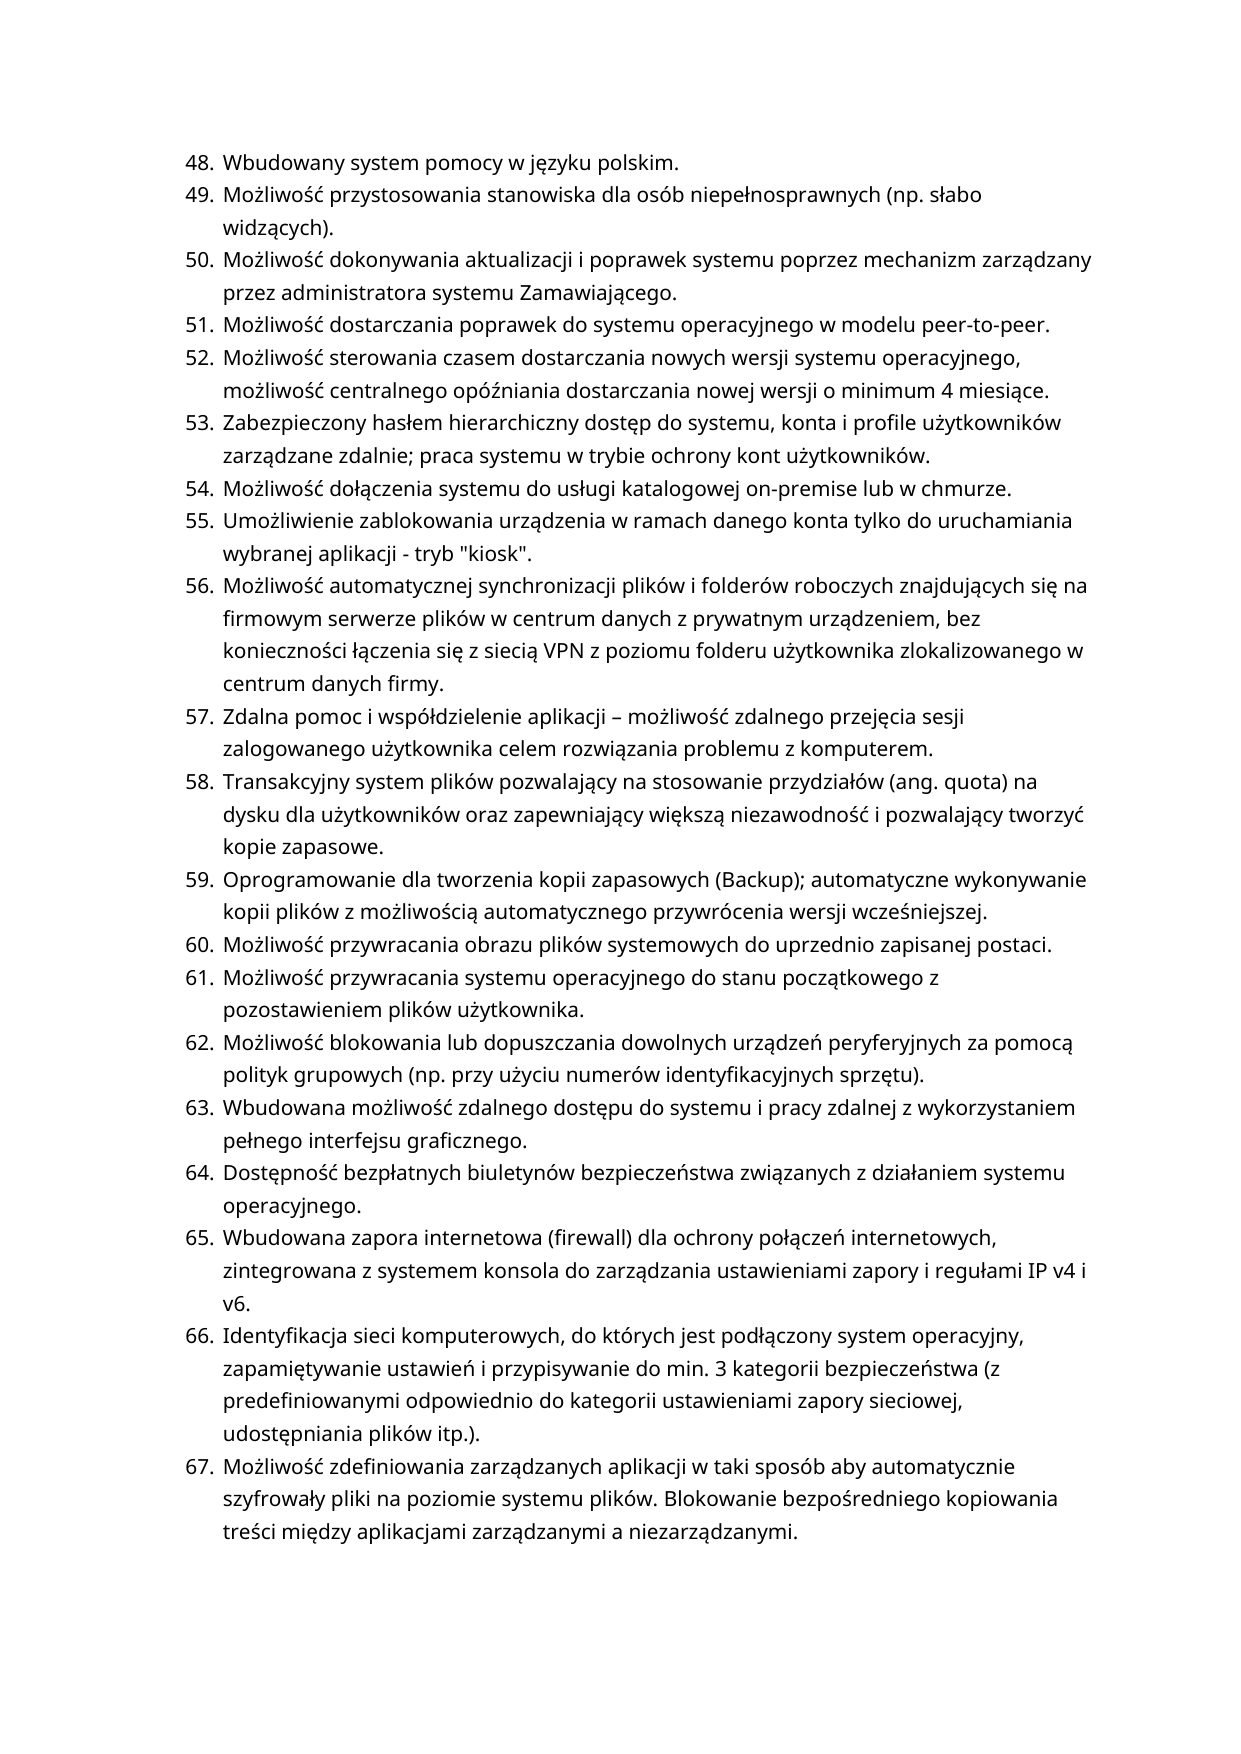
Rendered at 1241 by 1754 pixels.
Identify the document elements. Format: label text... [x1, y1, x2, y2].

list Możliwość przywracania systemu operacyjnego do stanu początkowego z pozostawieniem plików użytkownika. [185, 963, 1093, 1024]
list Możliwość zdefiniowania zarządzanych aplikacji w taki sposób aby automatycznie szyfrowały pliki na poziomie systemu plików. Blokowanie bezpośredniego kopiowania treści między aplikacjami zarządzanymi a niezarządzanymi. [185, 1452, 1093, 1545]
list Wbudowana możliwość zdalnego dostępu do systemu i pracy zdalnej z wykorzystaniem pełnego interfejsu graficznego. [185, 1093, 1093, 1154]
list Wbudowany system pomocy w języku polskim. [185, 148, 1093, 176]
list Możliwość dostarczania poprawek do systemu operacyjnego w modelu peer-to-peer. [185, 311, 1093, 339]
list Możliwość sterowania czasem dostarczania nowych wersji systemu operacyjnego, możliwość centralnego opóźniania dostarczania nowej wersji o minimum 4 miesiące. [185, 343, 1093, 404]
list Możliwość blokowania lub dopuszczania dowolnych urządzeń peryferyjnych za pomocą polityk grupowych (np. przy użyciu numerów identyfikacyjnych sprzętu). [185, 1028, 1093, 1089]
list Możliwość automatycznej synchronizacji plików i folderów roboczych znajdujących się na firmowym serwerze plików w centrum danych z prywatnym urządzeniem, bez konieczności łączenia się z siecią VPN z poziomu folderu użytkownika zlokalizowanego w centrum danych firmy. [185, 571, 1093, 698]
list Dostępność bezpłatnych biuletynów bezpieczeństwa związanych z działaniem systemu operacyjnego. [185, 1158, 1093, 1219]
list Oprogramowanie dla tworzenia kopii zapasowych (Backup); automatyczne wykonywanie kopii plików z możliwością automatycznego przywrócenia wersji wcześniejszej. [185, 865, 1093, 926]
list Identyfikacja sieci komputerowych, do których jest podłączony system operacyjny, zapamiętywanie ustawień i przypisywanie do min. 3 kategorii bezpieczeństwa (z predefiniowanymi odpowiednio do kategorii ustawieniami zapory sieciowej, udostępniania plików itp.). [185, 1321, 1093, 1448]
list Możliwość dołączenia systemu do usługi katalogowej on-premise lub w chmurze. [185, 474, 1093, 502]
list Zdalna pomoc i współdzielenie aplikacji – możliwość zdalnego przejęcia sesji zalogowanego użytkownika celem rozwiązania problemu z komputerem. [185, 702, 1093, 763]
list Zabezpieczony hasłem hierarchiczny dostęp do systemu, konta i profile użytkowników zarządzane zdalnie; praca systemu w trybie ochrony kont użytkowników. [185, 408, 1093, 469]
list Transakcyjny system plików pozwalający na stosowanie przydziałów (ang. quota) na dysku dla użytkowników oraz zapewniający większą niezawodność i pozwalający tworzyć kopie zapasowe. [185, 767, 1093, 861]
list Możliwość przywracania obrazu plików systemowych do uprzednio zapisanej postaci. [185, 930, 1093, 958]
list Możliwość dokonywania aktualizacji i poprawek systemu poprzez mechanizm zarządzany przez administratora systemu Zamawiającego. [185, 245, 1093, 306]
list Umożliwienie zablokowania urządzenia w ramach danego konta tylko do uruchamiania wybranej aplikacji - tryb "kiosk". [185, 506, 1093, 567]
list Wbudowana zapora internetowa (firewall) dla ochrony połączeń internetowych, zintegrowana z systemem konsola do zarządzania ustawieniami zapory i regułami IP v4 i v6. [185, 1223, 1093, 1317]
list Możliwość przystosowania stanowiska dla osób niepełnosprawnych (np. słabo widzących). [185, 180, 1093, 241]
